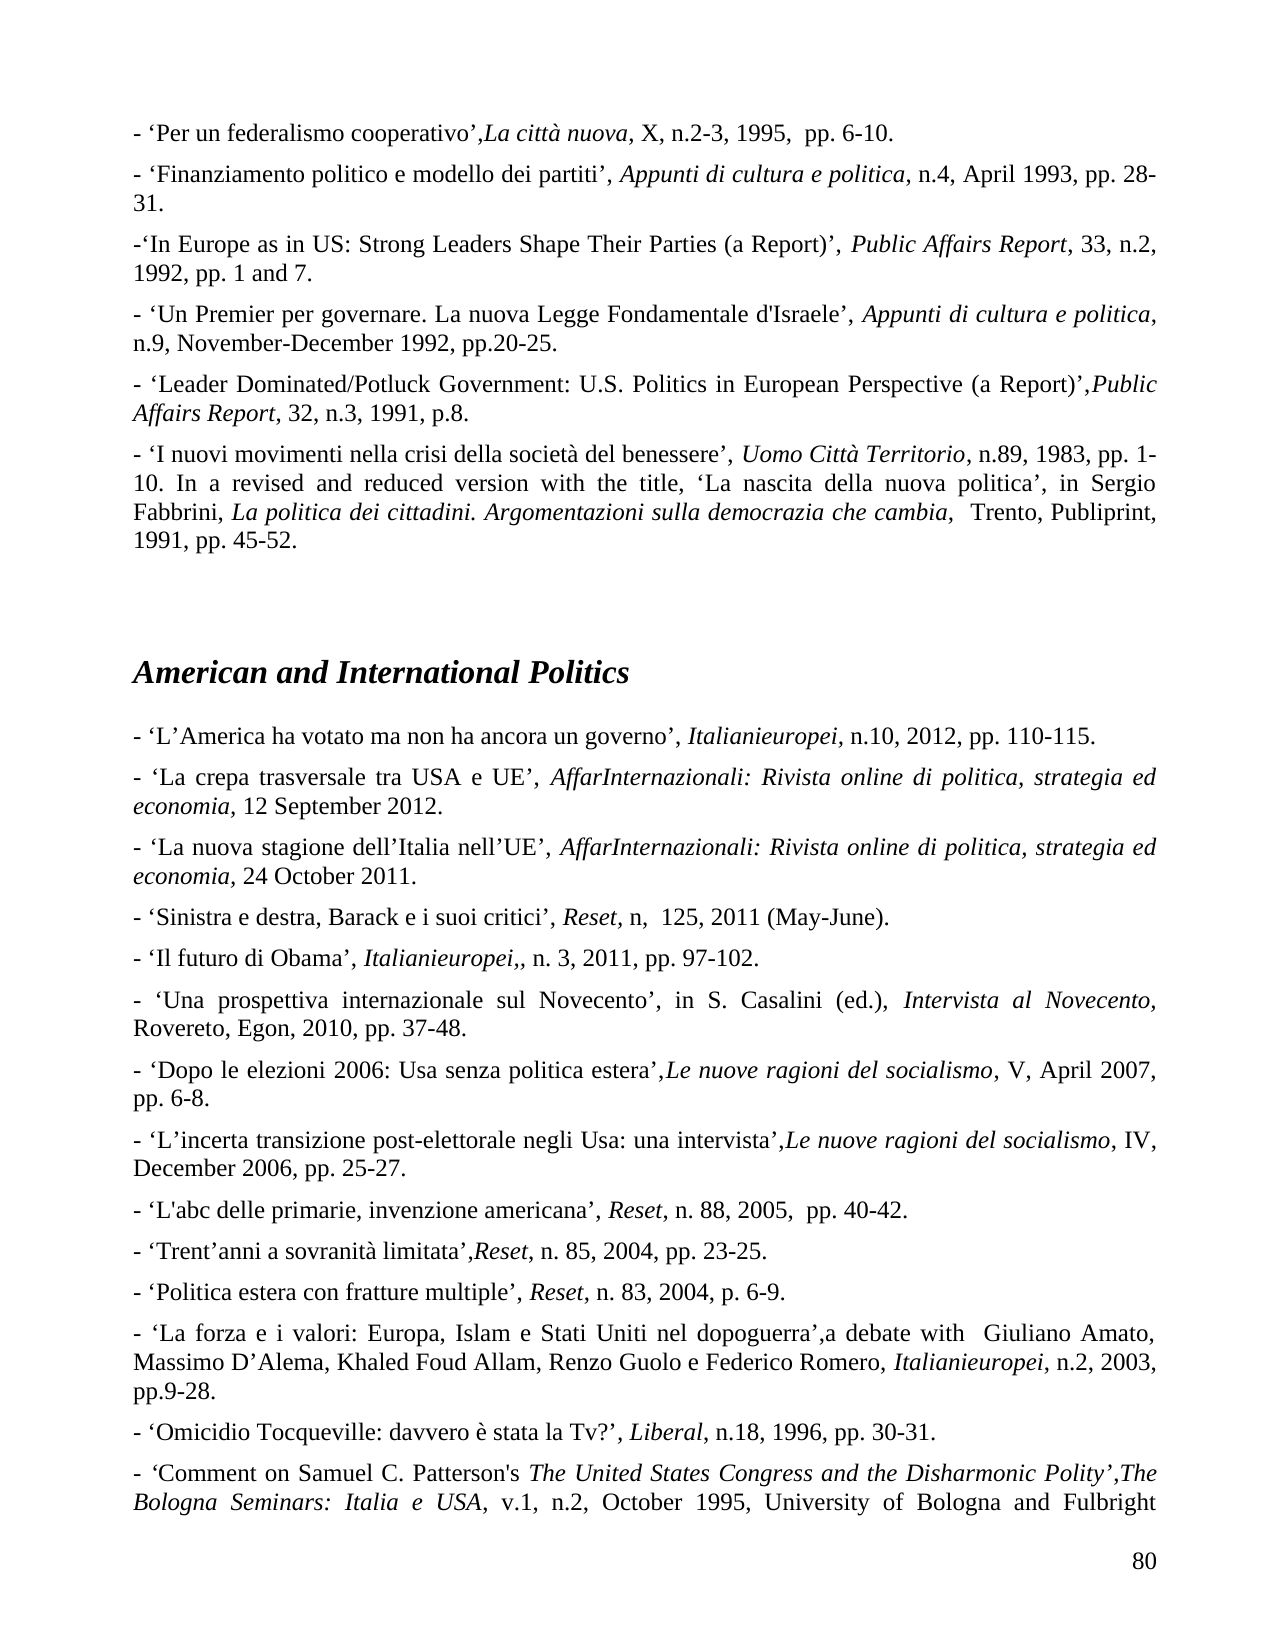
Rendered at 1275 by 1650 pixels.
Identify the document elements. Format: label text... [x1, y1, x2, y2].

text - ‘Politica estera con fratture multiple’, Reset, n. 83, 2004, p. 6-9. [133, 1277, 1157, 1306]
text - ‘I nuovi movimenti nella crisi della società del benessere’, Uomo Città Territorio, n.89, 1983, pp. 1-10. In a revised and reduced version with the title, ‘La nascita della nuova politica’, in Sergio Fabbrini, La politica dei cittadini. Argomentazioni sulla democrazia che cambia, Trento, Publiprint, 1991, pp. 45-52. [133, 439, 1157, 554]
text - ‘Per un federalismo cooperativo’,La città nuova, X, n.2-3, 1995, pp. 6-10. [133, 118, 1157, 147]
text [133, 1458, 1157, 1516]
text - ‘Omicidio Tocqueville: davvero è stata la Tv?’, Liberal, n.18, 1996, pp. 30-31. [133, 1417, 1157, 1446]
text - ‘La nuova stagione dell’Italia nell’UE’, AffarInternazionali: Rivista online di politica, strategia ed economia, 24 October 2011. [133, 832, 1157, 890]
text - ‘Finanziamento politico e modello dei partiti’, Appunti di cultura e politica, n.4, April 1993, pp. 28-31. [133, 159, 1157, 217]
text - ‘Leader Dominated/Potluck Government: U.S. Politics in European Perspective (a Report)’,Public Affairs Report, 32, n.3, 1991, p.8. [133, 369, 1157, 427]
text -‘In Europe as in US: Strong Leaders Shape Their Parties (a Report)’, Public Affairs Report, 33, n.2, 1992, pp. 1 and 7. [133, 229, 1157, 287]
text - ‘L'abc delle primarie, invenzione americana’, Reset, n. 88, 2005, pp. 40-42. [133, 1195, 1157, 1223]
text - ‘Trent’anni a sovranità limitata’,Reset, n. 85, 2004, pp. 23-25. [133, 1236, 1157, 1265]
text - ‘Una prospettiva internazionale sul Novecento’, in S. Casalini (ed.), Intervista al Novecento, Rovereto, Egon, 2010, pp. 37-48. [133, 985, 1157, 1042]
text - ‘Un Premier per governare. La nuova Legge Fondamentale d'Israele’, Appunti di cultura e politica, n.9, November-December 1992, pp.20-25. [133, 299, 1157, 357]
text American and International Politics [133, 653, 1157, 691]
text - ‘L’incerta transizione post-elettorale negli Usa: una intervista’,Le nuove ragioni del socialismo, IV, December 2006, pp. 25-27. [133, 1125, 1157, 1182]
text - ‘Sinistra e destra, Barack e i suoi critici’, Reset, n, 125, 2011 (May-June). [133, 902, 1157, 931]
text - ‘Il futuro di Obama’, Italianieuropei,, n. 3, 2011, pp. 97-102. [133, 943, 1157, 972]
text - ‘La forza e i valori: Europa, Islam e Stati Uniti nel dopoguerra’,a debate with Giuliano Amato, Massimo D’Alema, Khaled Foud Allam, Renzo Guolo e Federico Romero, Italianieuropei, n.2, 2003, pp.9-28. [133, 1318, 1157, 1405]
text - ‘L’America ha votato ma non ha ancora un governo’, Italianieuropei, n.10, 2012, pp. 110-115. [133, 721, 1157, 750]
text - ‘Dopo le elezioni 2006: Usa senza politica estera’,Le nuove ragioni del socialismo, V, April 2007, pp. 6-8. [133, 1055, 1157, 1112]
text - ‘La crepa trasversale tra USA e UE’, AffarInternazionali: Rivista online di politica, strategia ed economia, 12 September 2012. [133, 762, 1157, 820]
